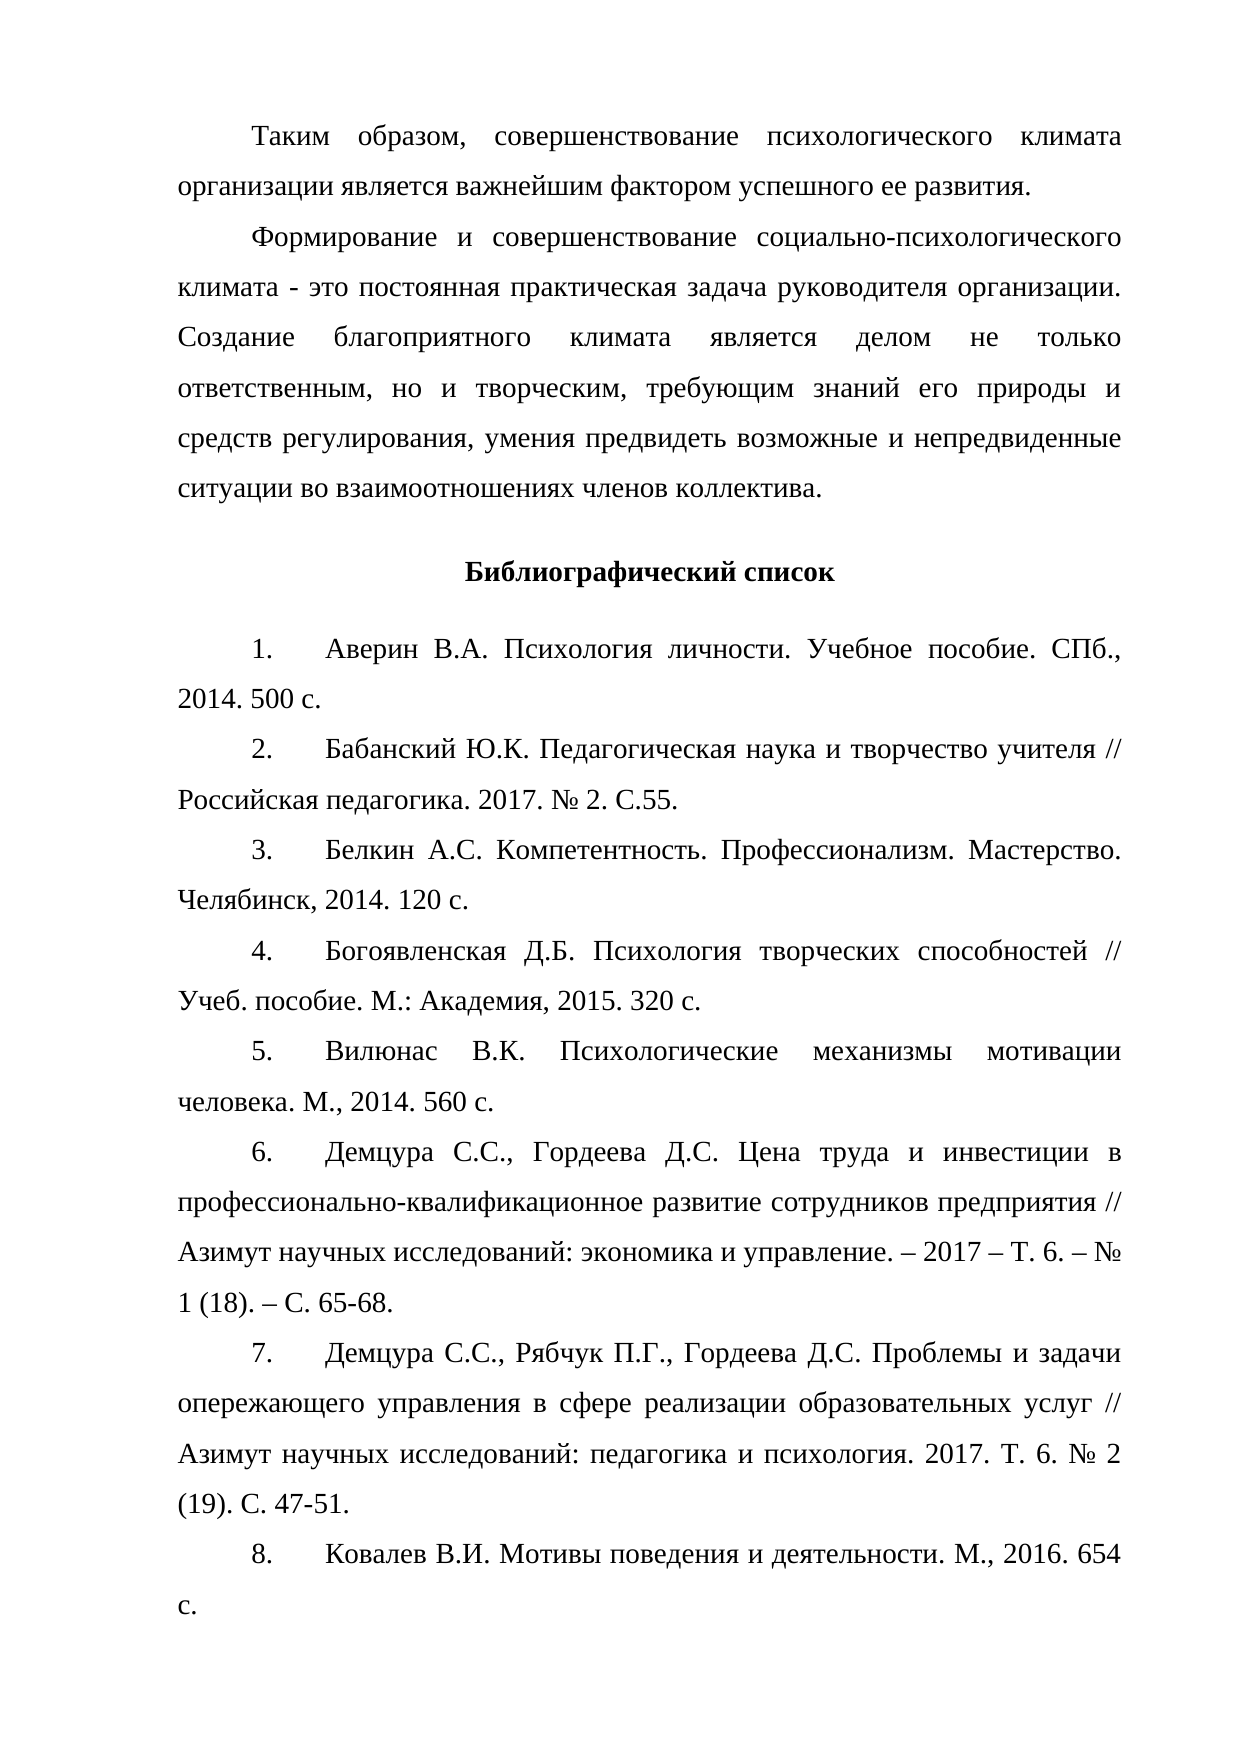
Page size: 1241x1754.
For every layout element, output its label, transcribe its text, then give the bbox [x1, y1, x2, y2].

list Демцура С.С., Рябчук П.Г., Гордеева Д.С. Проблемы и задачи опережающего управления в сфере реализации образовательных услуг // Азимут научных исследований: педагогика и психология. 2017. Т. 6. № 2 (19). С. 47-51. [177, 1335, 1122, 1520]
text Формирование и совершенствование социально-психологического климата - это постоянная практическая задача руководителя организации. Создание благоприятного климата является делом не только ответственным, но и творческим, требующим знаний его природы и средств регулирования, умения предвидеть возможные и непредвиденные ситуации во взаимоотношениях членов коллектива. [177, 219, 1122, 504]
list Аверин В.А. Психология личности. Учебное пособие. СПб., 2014. 500 с. [177, 631, 1122, 715]
list Вилюнас В.К. Психологические механизмы мотивации человека. М., 2014. 560 с. [177, 1033, 1122, 1117]
text Библиографический список [177, 554, 1122, 588]
text Таким образом, совершенствование психологического климата организации является важнейшим фактором успешного ее развития. [177, 118, 1122, 202]
list Ковалев В.И. Мотивы поведения и деятельности. М., 2016. 654 с. [177, 1536, 1122, 1620]
list Демцура С.С., Гордеева Д.С. Цена труда и инвестиции в профессионально-квалификационное развитие сотрудников предприятия // Азимут научных исследований: экономика и управление. – 2017 – Т. 6. – № 1 (18). – С. 65-68. [177, 1134, 1122, 1318]
list Бабанский Ю.К. Педагогическая наука и творчество учителя // Российская педагогика. 2017. № 2. С.55. [177, 731, 1122, 815]
list Богоявленская Д.Б. Психология творческих способностей // Учеб. пособие. М.: Академия, 2015. 320 с. [177, 933, 1122, 1017]
list Белкин А.С. Компетентность. Профессионализм. Мастерство. Челябинск, 2014. 120 с. [177, 832, 1122, 916]
